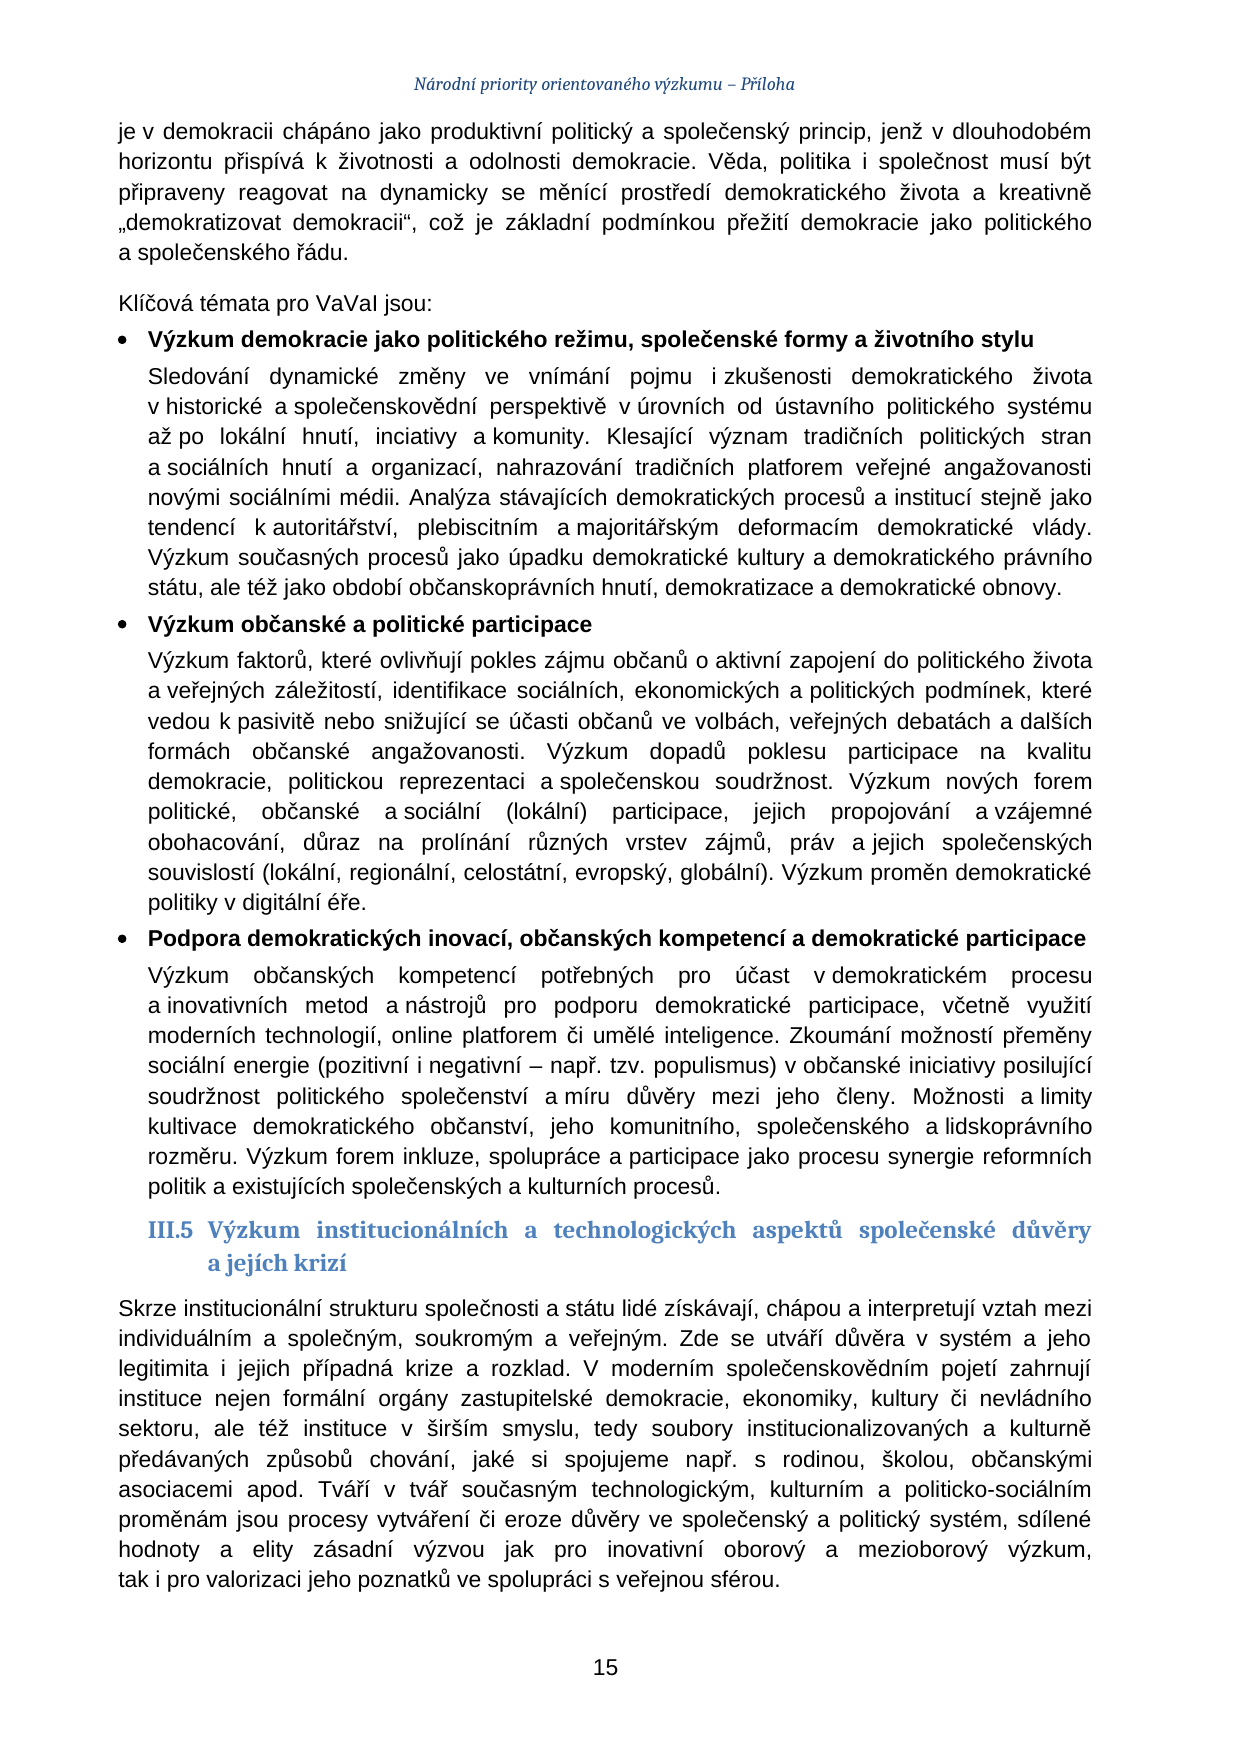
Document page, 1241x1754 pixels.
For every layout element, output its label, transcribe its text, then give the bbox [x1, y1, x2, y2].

list Podpora demokratických inovací, občanských kompetencí a demokratické participace [118, 925, 1092, 952]
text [118, 118, 1092, 265]
text Skrze institucionální strukturu společnosti a státu lidé získávají, chápou a interpretují vztah mezi individuálním a společným, soukromým a veřejným. Zde se utváří důvěra v systém a jeho legitimita i jejich případná krize a rozklad. V moderním společenskovědním pojetí zahrnují instituce nejen formální orgány zastupitelské demokracie, ekonomiky, kultury či nevládního sektoru, ale též instituce v širším smyslu, tedy soubory institucionalizovaných a kulturně předávaných způsobů chování, jaké si spojujeme např. s rodinou, školou, občanskými asociacemi apod. Tváří v tvář současným technologickým, kulturním a politicko-sociálním proměnám jsou procesy vytváření či eroze důvěry ve společenský a politický systém, sdílené hodnoty a elity zásadní výzvou jak pro inovativní oborový a mezioborový výzkum, tak i pro valorizaci jeho poznatků ve spolupráci s veřejnou sférou. [118, 1294, 1092, 1593]
text Klíčová témata pro VaVaI jsou: [118, 290, 1092, 316]
text Výzkum občanských kompetencí potřebných pro účast v demokratickém procesu a inovativních metod a nástrojů pro podporu demokratické participace, včetně využití moderních technologií, online platforem či umělé inteligence. Zkoumání možností přeměny sociální energie (pozitivní i negativní – např. tzv. populismus) v občanské iniciativy posilující soudržnost politického společenství a míru důvěry mezi jeho členy. Možnosti a limity kultivace demokratického občanství, jeho komunitního, společenského a lidskoprávního rozměru. Výzkum forem inkluze, spolupráce a participace jako procesu synergie reformních politik a existujících společenských a kulturních procesů. [148, 962, 1092, 1200]
subtitle Výzkum institucionálních a technologických aspektů společenské důvěry a jejích krizí [148, 1216, 1092, 1278]
text Sledování dynamické změny ve vnímání pojmu i zkušenosti demokratického života v historické a společenskovědní perspektivě v úrovních od ústavního politického systému až po lokální hnutí, inciativy a komunity. Klesající význam tradičních politických stran a sociálních hnutí a organizací, nahrazování tradičních platforem veřejné angažovanosti novými sociálními médii. Analýza stávajících demokratických procesů a institucí stejně jako tendencí k autoritářství, plebiscitním a majoritářským deformacím demokratické vlády. Výzkum současných procesů jako úpadku demokratické kultury a demokratického právního státu, ale též jako období občanskoprávních hnutí, demokratizace a demokratické obnovy. [148, 363, 1092, 601]
list Výzkum občanské a politické participace [118, 611, 1092, 637]
text Výzkum faktorů, které ovlivňují pokles zájmu občanů o aktivní zapojení do politického života a veřejných záležitostí, identifikace sociálních, ekonomických a politických podmínek, které vedou k pasivitě nebo snižující se účasti občanů ve volbách, veřejných debatách a dalších formách občanské angažovanosti. Výzkum dopadů poklesu participace na kvalitu demokracie, politickou reprezentaci a společenskou soudržnost. Výzkum nových forem politické, občanské a sociální (lokální) participace, jejich propojování a vzájemné obohacování, důraz na prolínání různých vrstev zájmů, práv a jejich společenských souvislostí (lokální, regionální, celostátní, evropský, globální). Výzkum proměn demokratické politiky v digitální éře. [148, 647, 1092, 915]
list Výzkum demokracie jako politického režimu, společenské formy a životního stylu [118, 326, 1092, 353]
